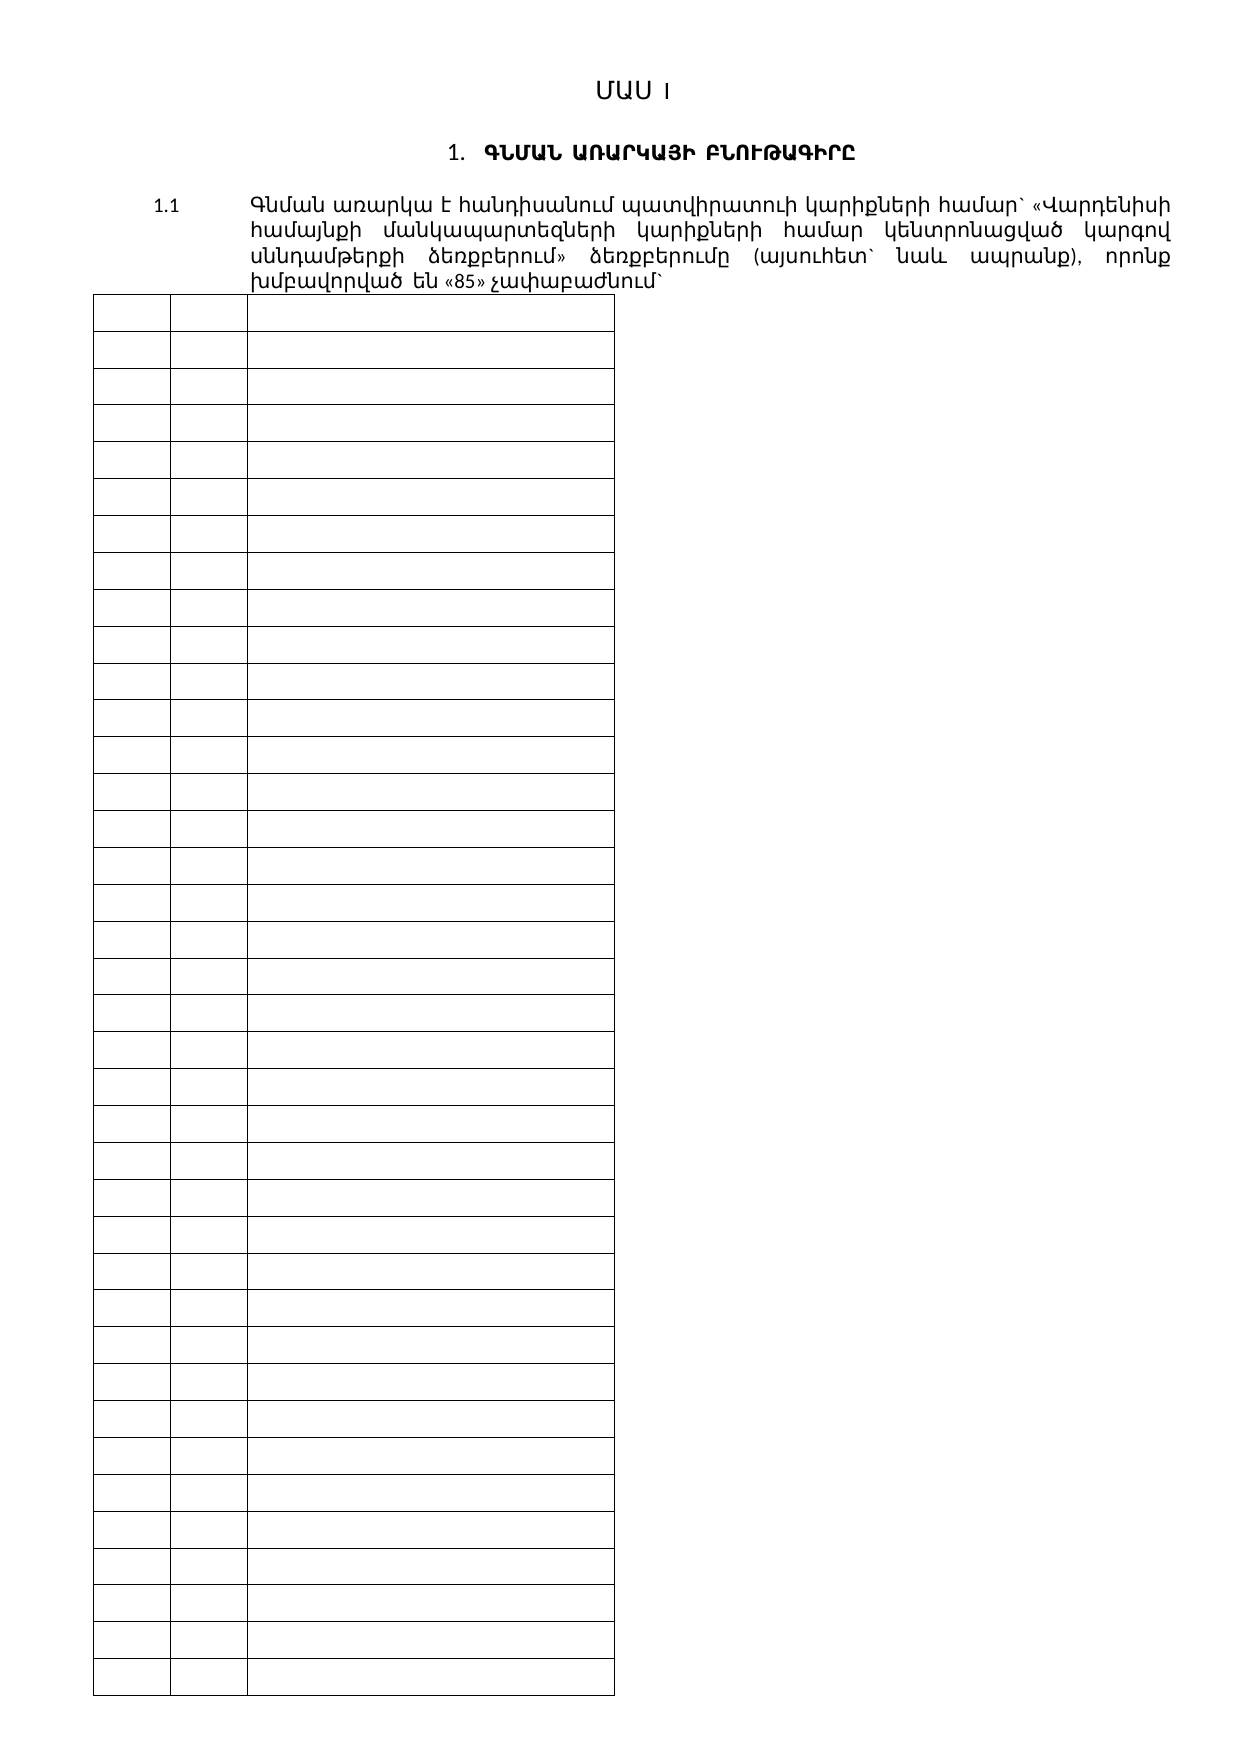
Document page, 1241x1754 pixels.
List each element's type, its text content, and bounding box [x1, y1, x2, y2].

subtitle Գնման առարկա է հանդիսանում պատվիրատուի կարիքների համար` «Վարդենիսի համայնքի մանկապարտեզների կարիքների համար կենտրոնացված կարգով սննդամթերքի ձեռքբերում» ձեռքբերումը (այսուհետ` նաև ապրանք), որոնք խմբավորված են «85» չափաբաժնում` [153, 192, 1171, 294]
list ԳՆՄԱՆ ԱՌԱՐԿԱՅԻ ԲՆՈՒԹԱԳԻՐԸ [131, 136, 1171, 167]
text ՄԱՍ I [94, 75, 1171, 106]
